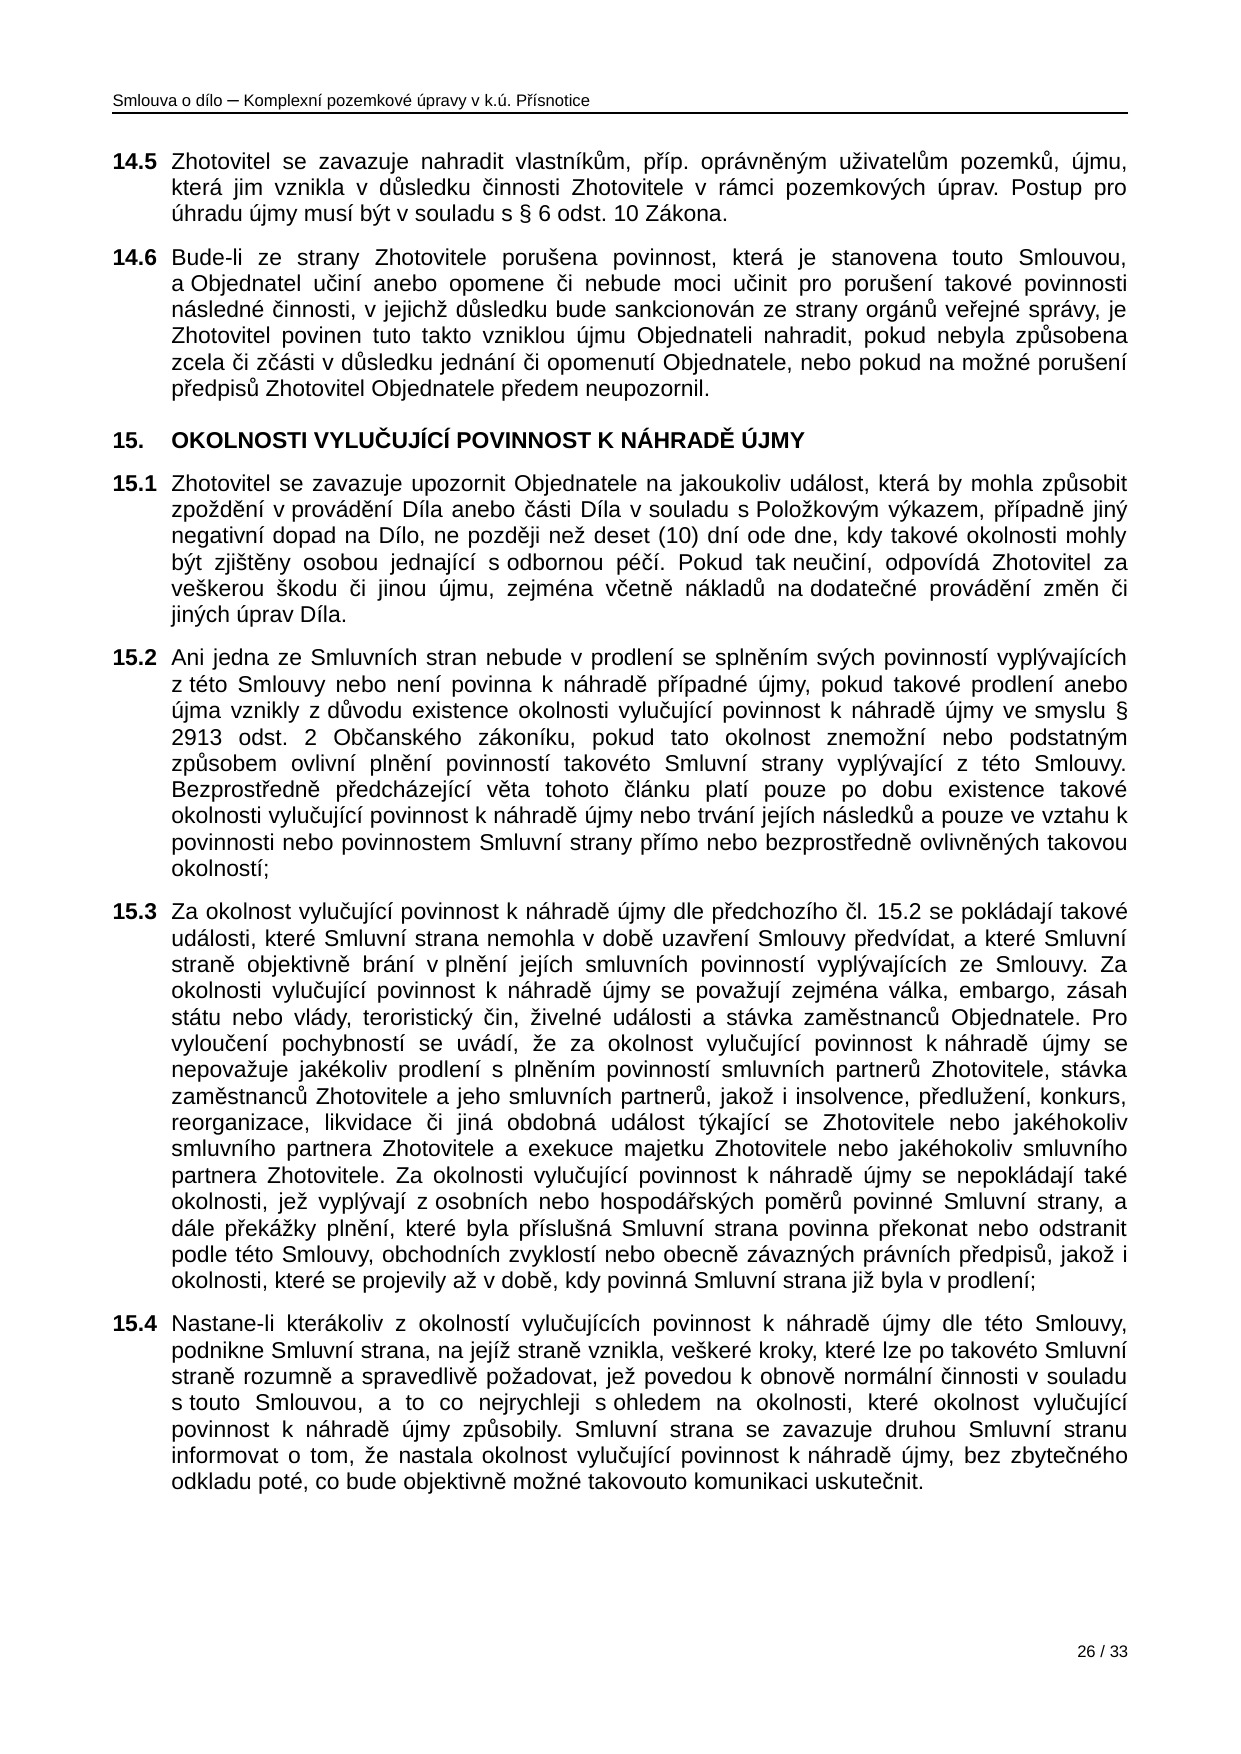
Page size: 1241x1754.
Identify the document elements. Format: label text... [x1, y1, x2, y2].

text Bude-li ze strany Zhotovitele porušena povinnost, která je stanovena touto Smlouvou, a Objednatel učiní anebo opomene či nebude moci učinit pro porušení takové povinnosti následné činnosti, v jejichž důsledku bude sankcionován ze strany orgánů veřejné správy, je Zhotovitel povinen tuto takto vzniklou újmu Objednateli nahradit, pokud nebyla způsobena zcela či zčásti v důsledku jednání či opomenutí Objednatele, nebo pokud na možné porušení předpisů Zhotovitel Objednatele předem neupozornil. [112, 243, 1128, 402]
text Okolnosti vylučující povinnost k náhradě újmy [112, 427, 1128, 453]
text Ani jedna ze Smluvních stran nebude v prodlení se splněním svých povinností vyplývajících z této Smlouvy nebo není povinna k náhradě případné újmy, pokud takové prodlení anebo újma vznikly z důvodu existence okolnosti vylučující povinnost k náhradě újmy ve smyslu § 2913 odst. 2 Občanského zákoníku, pokud tato okolnost znemožní nebo podstatným způsobem ovlivní plnění povinností takovéto Smluvní strany vyplývající z této Smlouvy. Bezprostředně předcházející věta tohoto článku platí pouze po dobu existence takové okolnosti vylučující povinnost k náhradě újmy nebo trvání jejích následků a pouze ve vztahu k povinnosti nebo povinnostem Smluvní strany přímo nebo bezprostředně ovlivněných takovou okolností; [112, 644, 1128, 882]
text Zhotovitel se zavazuje upozornit Objednatele na jakoukoliv událost, která by mohla způsobit zpoždění v provádění Díla anebo části Díla v souladu s Položkovým výkazem, případně jiný negativní dopad na Dílo, ne později než deset (10) dní ode dne, kdy takové okolnosti mohly být zjištěny osobou jednající s odbornou péčí. Pokud tak neučiní, odpovídá Zhotovitel za veškerou škodu či jinou újmu, zejména včetně nákladů na dodatečné provádění změn či jiných úprav Díla. [112, 469, 1128, 628]
text Za okolnost vylučující povinnost k náhradě újmy dle předchozího čl. 15.2 se pokládají takové události, které Smluvní strana nemohla v době uzavření Smlouvy předvídat, a které Smluvní straně objektivně brání v plnění jejích smluvních povinností vyplývajících ze Smlouvy. Za okolnosti vylučující povinnost k náhradě újmy se považují zejména válka, embargo, zásah státu nebo vlády, teroristický čin, živelné události a stávka zaměstnanců Objednatele. Pro vyloučení pochybností se uvádí, že za okolnost vylučující povinnost k náhradě újmy se nepovažuje jakékoliv prodlení s plněním povinností smluvních partnerů Zhotovitele, stávka zaměstnanců Zhotovitele a jeho smluvních partnerů, jakož i insolvence, předlužení, konkurs, reorganizace, likvidace či jiná obdobná událost týkající se Zhotovitele nebo jakéhokoliv smluvního partnera Zhotovitele a exekuce majetku Zhotovitele nebo jakéhokoliv smluvního partnera Zhotovitele. Za okolnosti vylučující povinnost k náhradě újmy se nepokládají také okolnosti, jež vyplývají z osobních nebo hospodářských poměrů povinné Smluvní strany, a dále překážky plnění, které byla příslušná Smluvní strana povinna překonat nebo odstranit podle této Smlouvy, obchodních zvyklostí nebo obecně závazných právních předpisů, jakož i okolnosti, které se projevily až v době, kdy povinná Smluvní strana již byla v prodlení; [112, 898, 1128, 1293]
text Nastane-li kterákoliv z okolností vylučujících povinnost k náhradě újmy dle této Smlouvy, podnikne Smluvní strana, na jejíž straně vznikla, veškeré kroky, které lze po takovéto Smluvní straně rozumně a spravedlivě požadovat, jež povedou k obnově normální činnosti v souladu s touto Smlouvou, a to co nejrychleji s ohledem na okolnosti, které okolnost vylučující povinnost k náhradě újmy způsobily. Smluvní strana se zavazuje druhou Smluvní stranu informovat o tom, že nastala okolnost vylučující povinnost k náhradě újmy, bez zbytečného odkladu poté, co bude objektivně možné takovouto komunikaci uskutečnit. [112, 1310, 1128, 1495]
text Zhotovitel se zavazuje nahradit vlastníkům, příp. oprávněným uživatelům pozemků, újmu, která jim vznikla v důsledku činnosti Zhotovitele v rámci pozemkových úprav. Postup pro úhradu újmy musí být v souladu s § 6 odst. 10 Zákona. [112, 148, 1128, 227]
